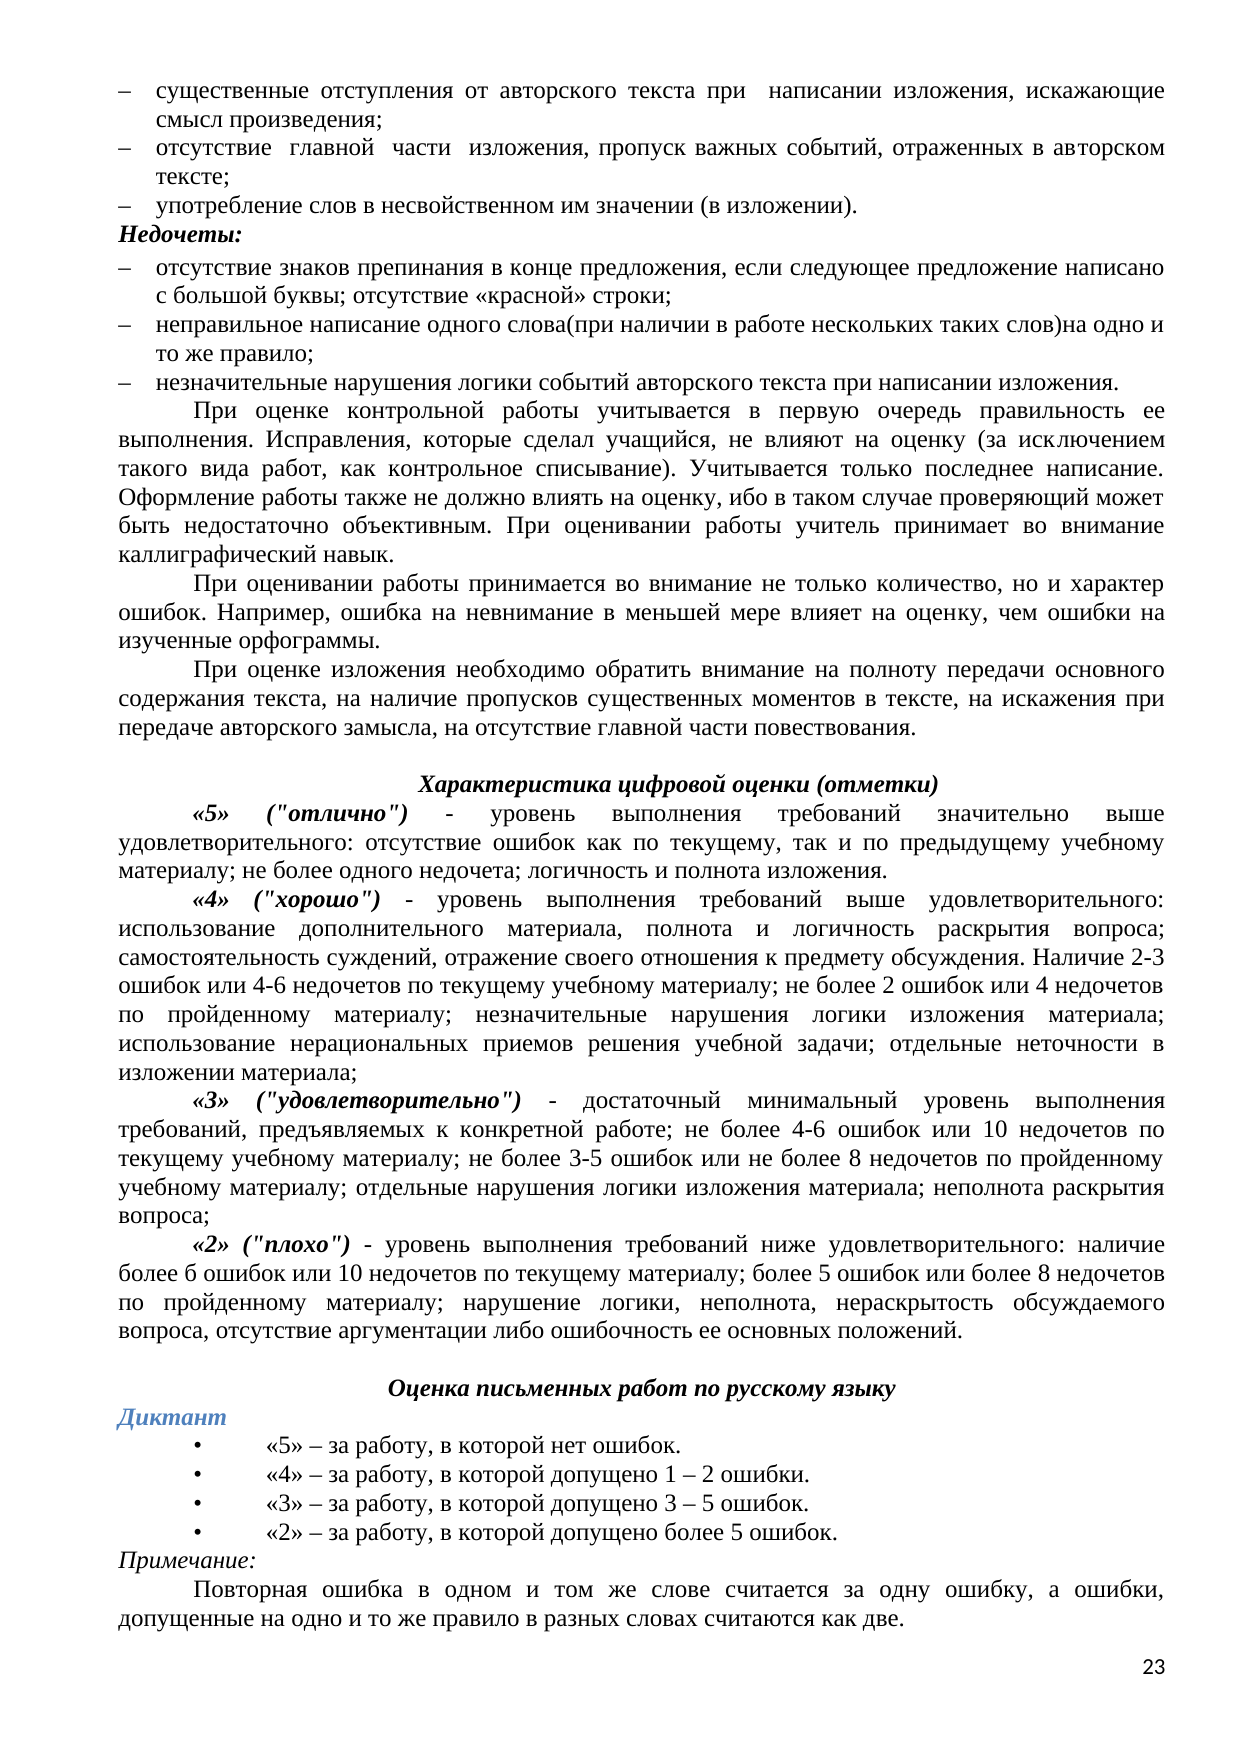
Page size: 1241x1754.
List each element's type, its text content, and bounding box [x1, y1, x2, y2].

text При оценивании работы принимается во внимание не только количество, но и характер ошибок. Например, ошибка на невнимание в меньшей мере влияет на оценку, чем ошибки на изученные орфограммы. [118, 568, 1165, 654]
text «3» ("удовлетворительно") - достаточный минимальный уровень выполнения требований, предъявляемых к конкретной работе; не более 4-6 ошибок или 10 недочетов по текущему учебному материалу; не более 3-5 ошибок или не более 8 недочетов по пройденному учебному материалу; отдельные нарушения логики изложения материала; неполнота раскрытия вопроса; [118, 1086, 1165, 1229]
list «5» – за работу, в которой нет ошибок. [118, 1431, 1165, 1459]
text Оценка письменных работ по русскому языку [118, 1373, 1165, 1402]
list «3» – за работу, в которой допущено 3 – 5 ошибок. [118, 1488, 1165, 1517]
list употребление слов в несвойственном им значении (в изложении). [118, 190, 1165, 219]
text «5» ("отлично") - уровень выполнения требований значительно выше удовлетворительного: отсутствие ошибок как по текущему, так и по предыдущему учебному материалу; не более одного недочета; логичность и полнота изложения. [118, 798, 1165, 884]
text При оценке изложения необходимо обратить внимание на полноту передачи основного содержания текста, на наличие пропусков существенных моментов в тексте, на искажения при передаче авторского замысла, на отсутствие главной части повествования. [118, 654, 1165, 741]
text «4» ("хорошо") - уровень выполнения требований выше удовлетворительного: использование дополнительного материала, полнота и логичность раскрытия вопроса; самостоятельность суждений, отражение своего отношения к предмету обсуждения. Наличие 2-3 ошибок или 4-6 недочетов по текущему учебному материалу; не более 2 ошибок или 4 недочетов по пройденному материалу; незначительные нарушения логики изложения материала; использование нерациональных приемов решения учебной задачи; отдельные неточности в изложении материала; [118, 884, 1165, 1086]
text Повторная ошибка в одном и том же слове считается за одну ошибку, а ошибки, допущенные на одно и то же правило в разных словах считаются как две. [118, 1574, 1165, 1632]
list незначительные нарушения логики событий авторского текста при написании изложения. [118, 367, 1165, 396]
list отсутствие главной части изложения, пропуск важных событий, отраженных в авторском тексте; [118, 132, 1165, 190]
text Характеристика цифровой оценки (отметки) [118, 769, 1165, 798]
subtitle Диктант [118, 1402, 1165, 1431]
text При оценке контрольной работы учитывается в первую очередь правильность ее выполнения. Исправления, которые сделал учащийся, не влияют на оценку (за исключением такого вида работ, как контрольное списывание). Учитывается только последнее написание. Оформление работы также не должно влиять на оценку, ибо в таком случае проверяющий может быть недостаточно объективным. При оценивании работы учитель принимает во внимание каллиграфический навык. [118, 396, 1165, 568]
list существенные отступления от авторского текста при написании изложения, искажающие смысл произведения; [118, 75, 1165, 132]
list «4» – за работу, в которой допущено 1 – 2 ошибки. [118, 1459, 1165, 1488]
text Примечание: [118, 1546, 1165, 1574]
text Недочеты: [118, 219, 1165, 247]
list отсутствие знаков препинания в конце предложения, если следующее предложение написано с большой буквы; отсутствие «красной» строки; [118, 252, 1165, 309]
text «2» ("плохо") - уровень выполнения требований ниже удовлетворительного: наличие более б ошибок или 10 недочетов по текущему материалу; более 5 ошибок или более 8 недочетов по пройденному материалу; нарушение логики, неполнота, нераскрытость обсуждаемого вопроса, отсутствие аргументации либо ошибочность ее основных положений. [118, 1229, 1165, 1344]
list «2» – за работу, в которой допущено более 5 ошибок. [118, 1517, 1165, 1546]
list неправильное написание одного слова(при наличии в работе нескольких таких слов)на одно и то же правило; [118, 309, 1165, 367]
